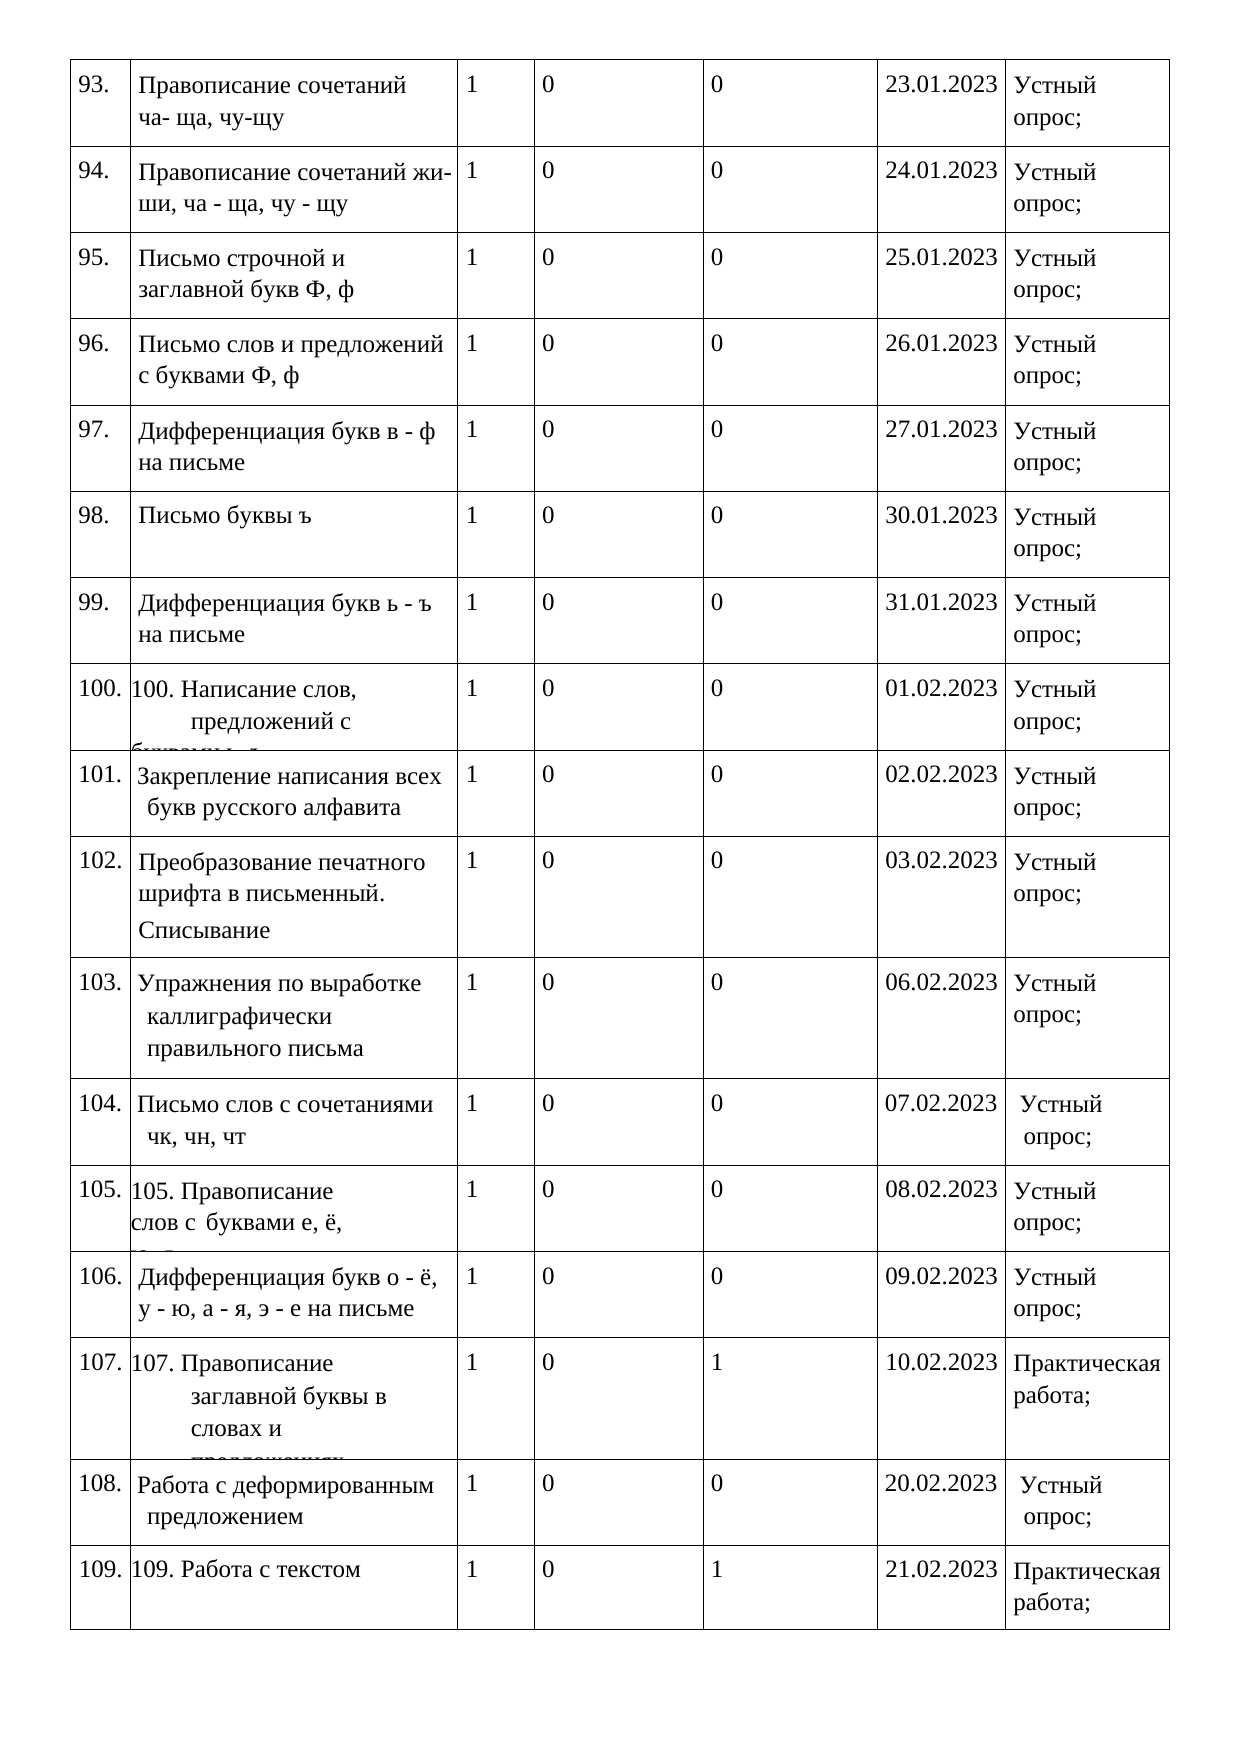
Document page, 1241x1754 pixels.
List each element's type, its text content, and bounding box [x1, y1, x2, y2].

table_cell 06.02.2023 [878, 958, 1005, 1078]
table_cell 02.02.2023 [878, 751, 1005, 836]
table_cell 0 [704, 233, 877, 318]
table_cell 94. [71, 147, 130, 232]
table_cell Устный опрос; [1006, 958, 1169, 1078]
table_cell 0 [535, 492, 703, 577]
table_cell Письмо строчной и заглавной букв Ф, ф [131, 233, 457, 318]
table_cell 99. [71, 578, 130, 663]
table_header 93. [71, 60, 130, 146]
table_cell 0 [535, 837, 703, 957]
table_cell Устный опрос; [1006, 751, 1169, 836]
table_cell 0 [535, 233, 703, 318]
table_cell Письмо слов и предложений с буквами Ф, ф [131, 319, 457, 404]
table_cell 0 [704, 492, 877, 577]
table_cell 96. [71, 319, 130, 404]
table_cell 105. Правописание слов с буквами е, ё, ю, я [131, 1166, 457, 1251]
table_cell 1 [458, 1252, 534, 1337]
table_cell 0 [535, 406, 703, 491]
table_cell Устный опрос; [1006, 492, 1169, 577]
table_cell 1 [458, 492, 534, 577]
table_cell 108. [71, 1460, 130, 1545]
table_cell 10.02.2023 [878, 1338, 1005, 1458]
table_cell 20.02.2023 [878, 1460, 1005, 1545]
table_cell Устный опрос; [1006, 1252, 1169, 1337]
table_cell 0 [704, 1252, 877, 1337]
table_cell Устный опрос; [1006, 319, 1169, 404]
table_cell 1 [458, 1079, 534, 1164]
table_cell 109. [71, 1546, 130, 1629]
table_header Правописание сочетаний ча- ща, чу-щу [131, 60, 457, 146]
table_cell 26.01.2023 [878, 319, 1005, 404]
table_cell 0 [704, 578, 877, 663]
table_cell Устный опрос; [1006, 147, 1169, 232]
table_cell 101. [71, 751, 130, 836]
table_cell Письмо слов с сочетаниями чк, чн, чт [131, 1079, 457, 1164]
table_cell 09.02.2023 [878, 1252, 1005, 1337]
table_cell 1 [458, 1338, 534, 1458]
table_cell 08.02.2023 [878, 1166, 1005, 1251]
table_cell 0 [704, 751, 877, 836]
table_cell 24.01.2023 [878, 147, 1005, 232]
table_cell 1 [458, 406, 534, 491]
table_cell 27.01.2023 [878, 406, 1005, 491]
table_cell Устный опрос; [1006, 664, 1169, 749]
table_cell 1 [704, 1338, 877, 1458]
table_cell Преобразование печатного шрифта в письменный. Списывание [131, 837, 457, 957]
table_cell 1 [458, 1166, 534, 1251]
table_cell 0 [535, 578, 703, 663]
table_cell 1 [458, 1546, 534, 1629]
table_cell Устный опрос; [1006, 1460, 1169, 1545]
table_cell 1 [458, 751, 534, 836]
table_cell 0 [704, 147, 877, 232]
table_cell 0 [535, 147, 703, 232]
table_cell Устный опрос; [1006, 406, 1169, 491]
table_cell 1 [458, 319, 534, 404]
table_cell Работа с деформированным предложением [131, 1460, 457, 1545]
table_cell 30.01.2023 [878, 492, 1005, 577]
table_cell 31.01.2023 [878, 578, 1005, 663]
table_cell 0 [535, 1252, 703, 1337]
table_header 1 [458, 60, 534, 146]
table_cell 0 [535, 1166, 703, 1251]
table_cell 0 [535, 1460, 703, 1545]
table_cell Практическая работа; [1006, 1546, 1169, 1629]
table_cell 0 [535, 1546, 703, 1629]
table_cell 107. Правописание заглавной буквы в словах и предложениях [131, 1338, 457, 1458]
table_cell Практическая работа; [1006, 1338, 1169, 1458]
table_cell 1 [458, 837, 534, 957]
table_cell 1 [458, 1460, 534, 1545]
table_cell 0 [704, 664, 877, 749]
table_cell Закрепление написания всех букв русского алфавита [131, 751, 457, 836]
table_cell 107. [71, 1338, 130, 1458]
table_cell Устный опрос; [1006, 1166, 1169, 1251]
table_cell 0 [535, 664, 703, 749]
table_cell 07.02.2023 [878, 1079, 1005, 1164]
table_cell 1 [458, 958, 534, 1078]
table_cell Устный опрос; [1006, 233, 1169, 318]
table_cell 100. [71, 664, 130, 749]
table_cell 98. [71, 492, 130, 577]
table_cell 0 [704, 958, 877, 1078]
table_cell Упражнения по выработке каллиграфически правильного письма [131, 958, 457, 1078]
table_cell 103. [71, 958, 130, 1078]
table_cell Дифференциация букв о - ё, у - ю, а - я, э - е на письме [131, 1252, 457, 1337]
table_cell 1 [704, 1546, 877, 1629]
table_cell 105. [71, 1166, 130, 1251]
table_cell 0 [535, 319, 703, 404]
table_cell 1 [458, 578, 534, 663]
table_cell 25.01.2023 [878, 233, 1005, 318]
table_cell 03.02.2023 [878, 837, 1005, 957]
table_cell 0 [535, 751, 703, 836]
table_cell 0 [535, 1338, 703, 1458]
table_header 23.01.2023 [878, 60, 1005, 146]
table_cell 1 [458, 233, 534, 318]
table_header Устный опрос; [1006, 60, 1169, 146]
table_cell 0 [704, 1079, 877, 1164]
table_cell 106. [71, 1252, 130, 1337]
table_cell 0 [704, 1166, 877, 1251]
table_cell 97. [71, 406, 130, 491]
table_cell 109. Работа с текстом [131, 1546, 457, 1629]
table_cell 0 [535, 1079, 703, 1164]
table_cell 102. [71, 837, 130, 957]
table_cell Устный опрос; [1006, 1079, 1169, 1164]
table_cell 0 [535, 958, 703, 1078]
table_cell Дифференциация букв ь - ъ на письме [131, 578, 457, 663]
table_cell 0 [704, 837, 877, 957]
table_cell 0 [704, 319, 877, 404]
table_header 0 [704, 60, 877, 146]
table_cell 21.02.2023 [878, 1546, 1005, 1629]
table_cell 95. [71, 233, 130, 318]
table_cell Письмо буквы ъ [131, 492, 457, 577]
table_cell 100. Написание слов, предложений с буквами ь, ъ [131, 664, 457, 749]
table_cell 104. [71, 1079, 130, 1164]
table_cell 01.02.2023 [878, 664, 1005, 749]
table_cell 0 [704, 406, 877, 491]
table_cell 0 [704, 1460, 877, 1545]
table_cell Правописание сочетаний жи- ши, ча - ща, чу - щу [131, 147, 457, 232]
table_cell Устный опрос; [1006, 578, 1169, 663]
table_cell 1 [458, 664, 534, 749]
table_cell 1 [458, 147, 534, 232]
table_cell Дифференциация букв в - ф на письме [131, 406, 457, 491]
table_header 0 [535, 60, 703, 146]
table_cell Устный опрос; [1006, 837, 1169, 957]
